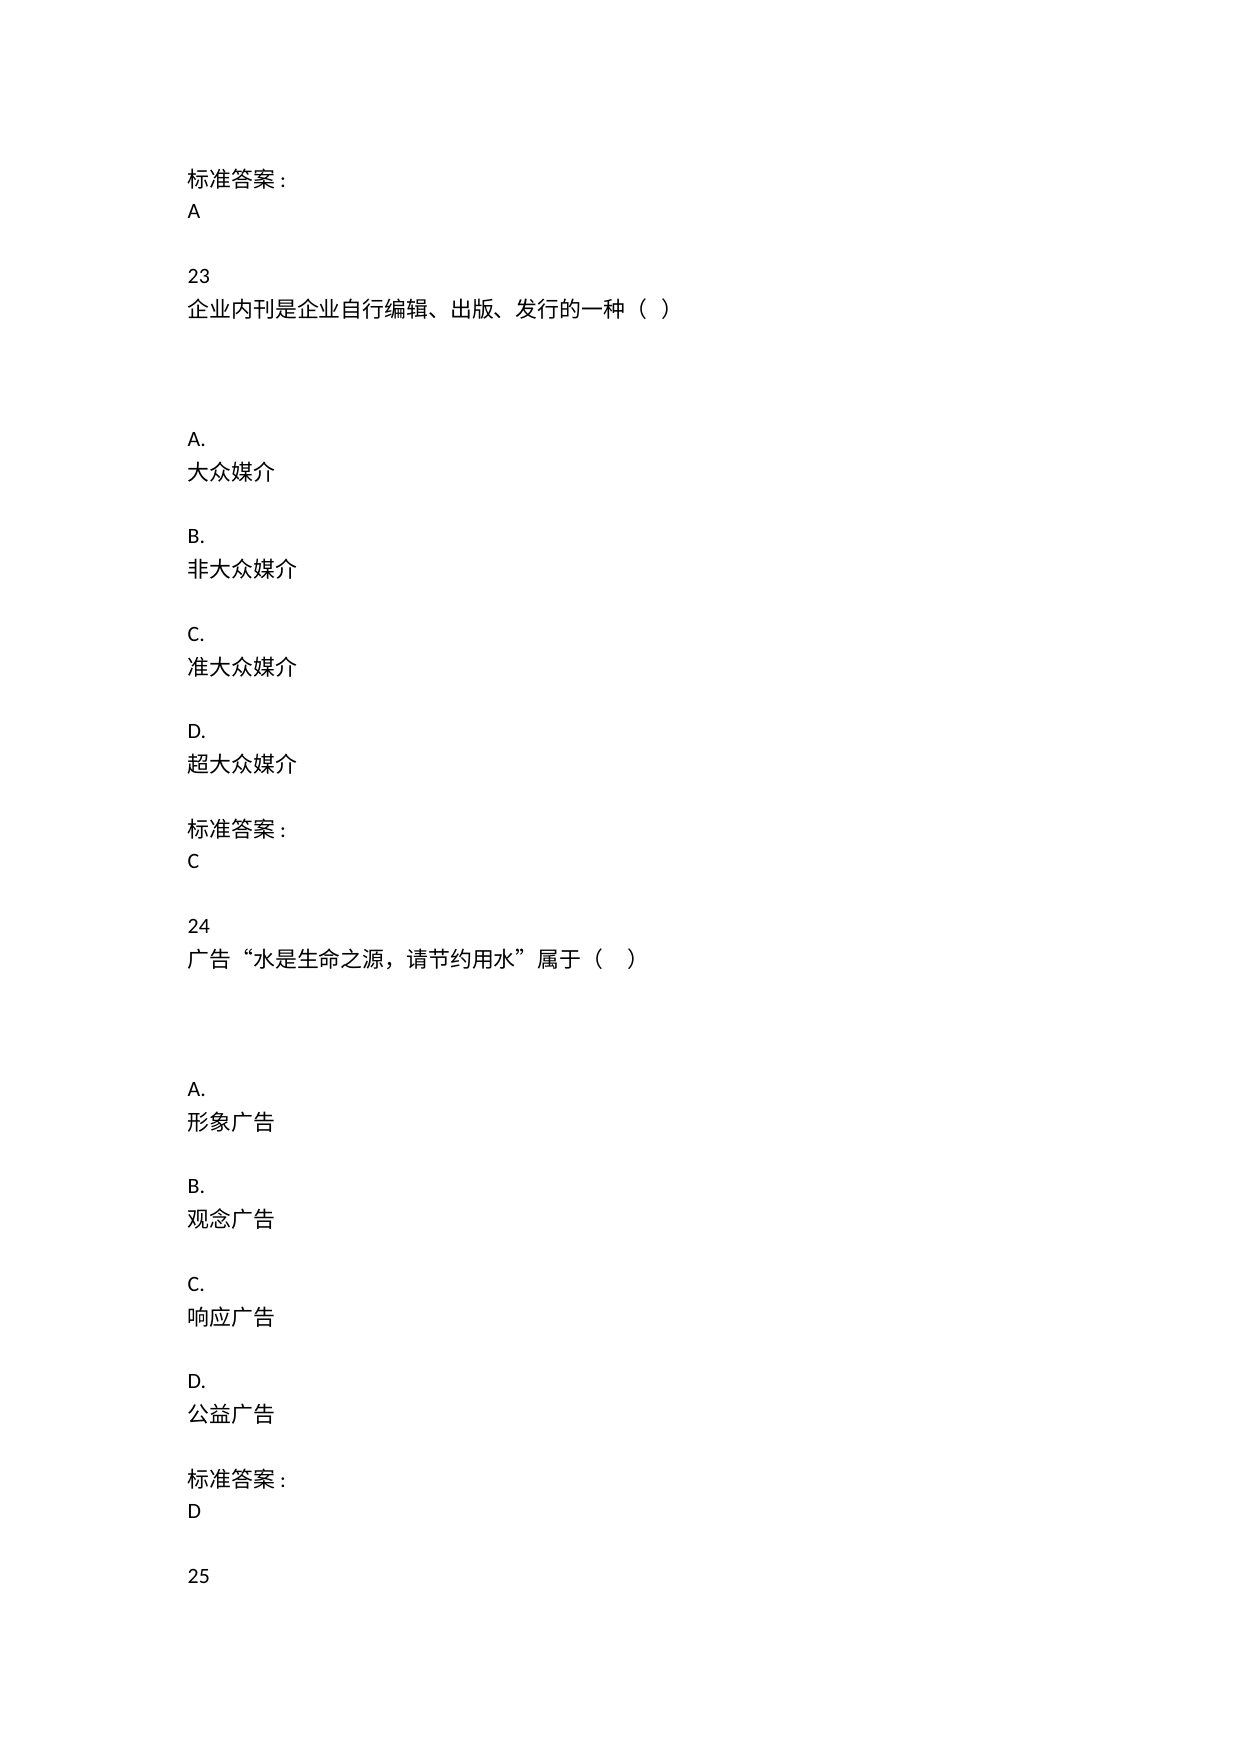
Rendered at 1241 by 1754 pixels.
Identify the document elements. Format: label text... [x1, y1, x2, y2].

text 25 [187, 1559, 1053, 1592]
text 响应广告 [187, 1299, 1053, 1332]
text C [187, 844, 1053, 877]
text 企业内刊是企业自行编辑、出版、发行的一种（ ） [187, 292, 1053, 324]
text 23 [187, 259, 1053, 292]
text A [187, 194, 1053, 227]
text B. [187, 519, 1053, 552]
text 24 [187, 909, 1053, 942]
text 广告“水是生命之源，请节约用水”属于（ ） [187, 942, 1053, 974]
text 大众媒介 [187, 454, 1053, 487]
text C. [187, 1267, 1053, 1299]
text 超大众媒介 [187, 747, 1053, 779]
text B. [187, 1169, 1053, 1202]
text 标准答案 : [187, 812, 1053, 844]
text C. [187, 617, 1053, 649]
text D. [187, 1364, 1053, 1397]
text 标准答案 : [187, 162, 1053, 194]
text A. [187, 1072, 1053, 1104]
text 准大众媒介 [187, 649, 1053, 682]
text A. [187, 422, 1053, 454]
text 形象广告 [187, 1104, 1053, 1137]
text D. [187, 714, 1053, 747]
text 非大众媒介 [187, 552, 1053, 584]
text 公益广告 [187, 1397, 1053, 1429]
text D [187, 1494, 1053, 1527]
text 观念广告 [187, 1202, 1053, 1234]
text 标准答案 : [187, 1462, 1053, 1494]
